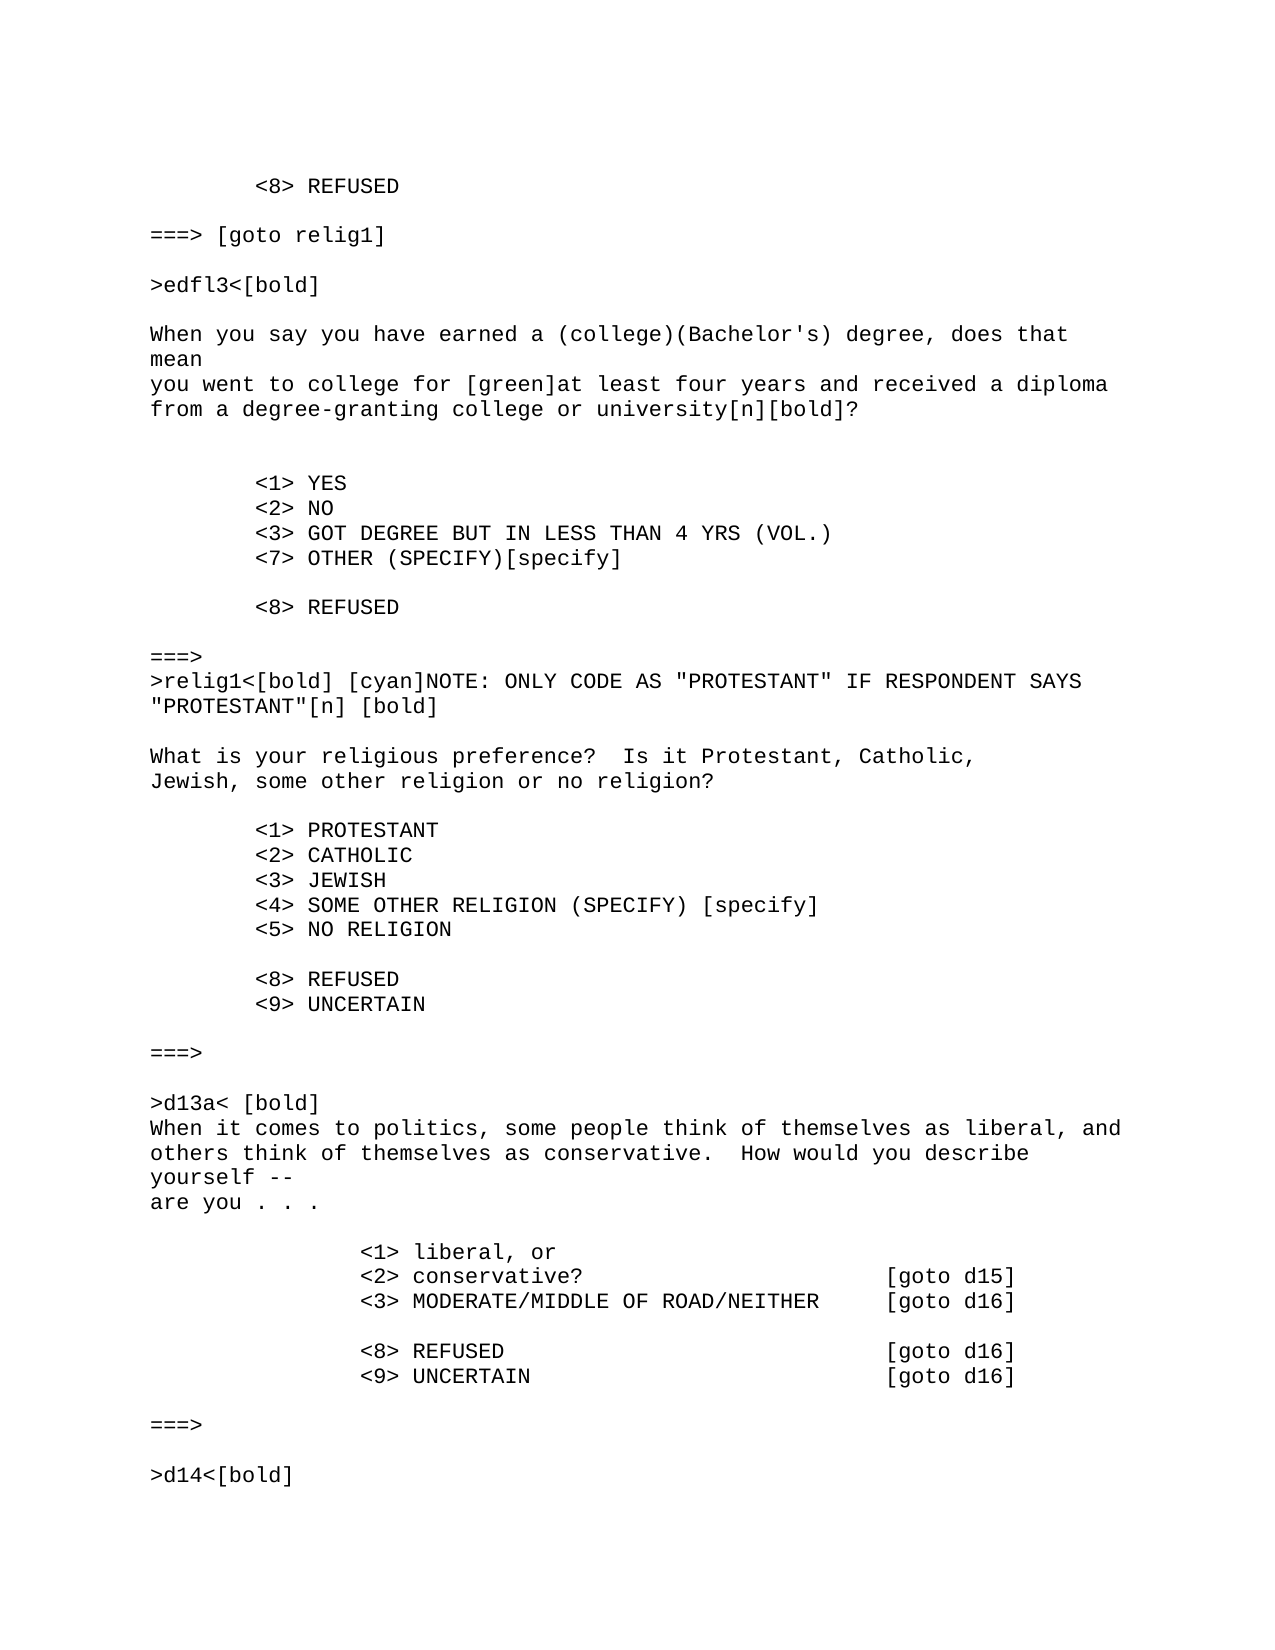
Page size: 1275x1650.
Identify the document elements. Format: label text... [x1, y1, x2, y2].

text When you say you have earned a (college)(Bachelor's) degree, does that mean [150, 323, 1125, 373]
text <3> JEWISH [150, 869, 1125, 894]
text >edfl3<[bold] [150, 274, 1125, 299]
text <4> SOME OTHER RELIGION (SPECIFY) [specify] [150, 894, 1125, 918]
text <1> YES [150, 472, 1125, 497]
text ===> [150, 1042, 1125, 1067]
text What is your religious preference? Is it Protestant, Catholic, [150, 745, 1125, 770]
text <2> conservative? [goto d15] [150, 1266, 1125, 1290]
text <9> UNCERTAIN [150, 993, 1125, 1018]
text <3> GOT DEGREE BUT IN LESS THAN 4 YRS (VOL.) [150, 522, 1125, 547]
text >d14<[bold] [150, 1464, 1125, 1489]
text you went to college for [green]at least four years and received a diploma [150, 373, 1125, 398]
text from a degree-granting college or university[n][bold]? [150, 398, 1125, 423]
text <5> NO RELIGION [150, 918, 1125, 943]
text <7> OTHER (SPECIFY)[specify] [150, 547, 1125, 571]
text <8> REFUSED [150, 175, 1125, 199]
text <3> MODERATE/MIDDLE OF ROAD/NEITHER [goto d16] [150, 1290, 1125, 1315]
text ===> [150, 1414, 1125, 1439]
text >d13a< [bold] [150, 1092, 1125, 1117]
text >relig1<[bold] [cyan]NOTE: ONLY CODE AS "PROTESTANT" IF RESPONDENT SAYS "PROTESTANT"[n] [bold] [150, 671, 1125, 720]
text ===> [goto relig1] [150, 224, 1125, 249]
text are you . . . [150, 1191, 1125, 1216]
text <8> REFUSED [150, 968, 1125, 993]
text <2> CATHOLIC [150, 844, 1125, 869]
text <1> liberal, or [150, 1241, 1125, 1266]
text ===> [150, 646, 1125, 671]
text <8> REFUSED [goto d16] [150, 1340, 1125, 1365]
text When it comes to politics, some people think of themselves as liberal, and others think of themselves as conservative. How would you describe yourself -- [150, 1117, 1125, 1191]
text <8> REFUSED [150, 596, 1125, 621]
text <1> PROTESTANT [150, 819, 1125, 844]
text Jewish, some other religion or no religion? [150, 770, 1125, 794]
text <9> UNCERTAIN [goto d16] [150, 1365, 1125, 1389]
text <2> NO [150, 497, 1125, 522]
